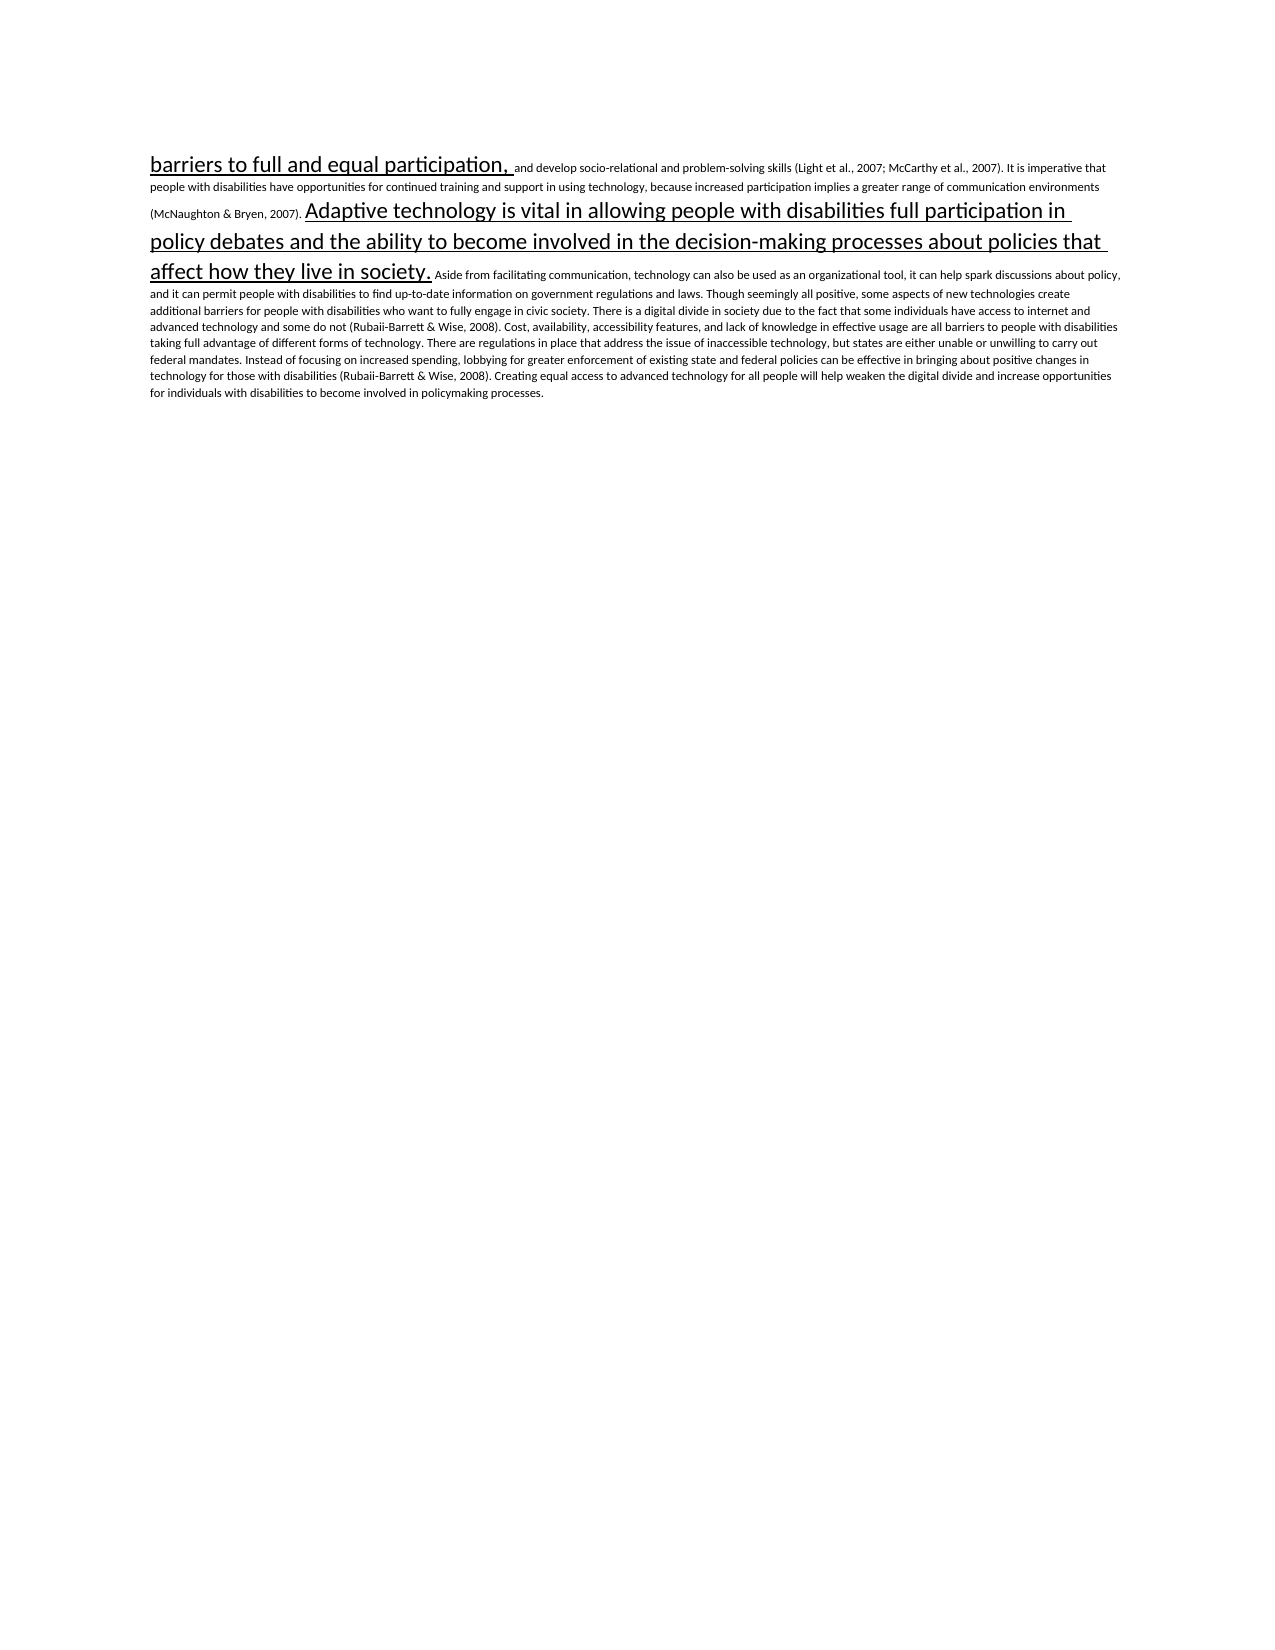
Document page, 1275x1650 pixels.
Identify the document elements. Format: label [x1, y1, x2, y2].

text [150, 150, 1125, 400]
